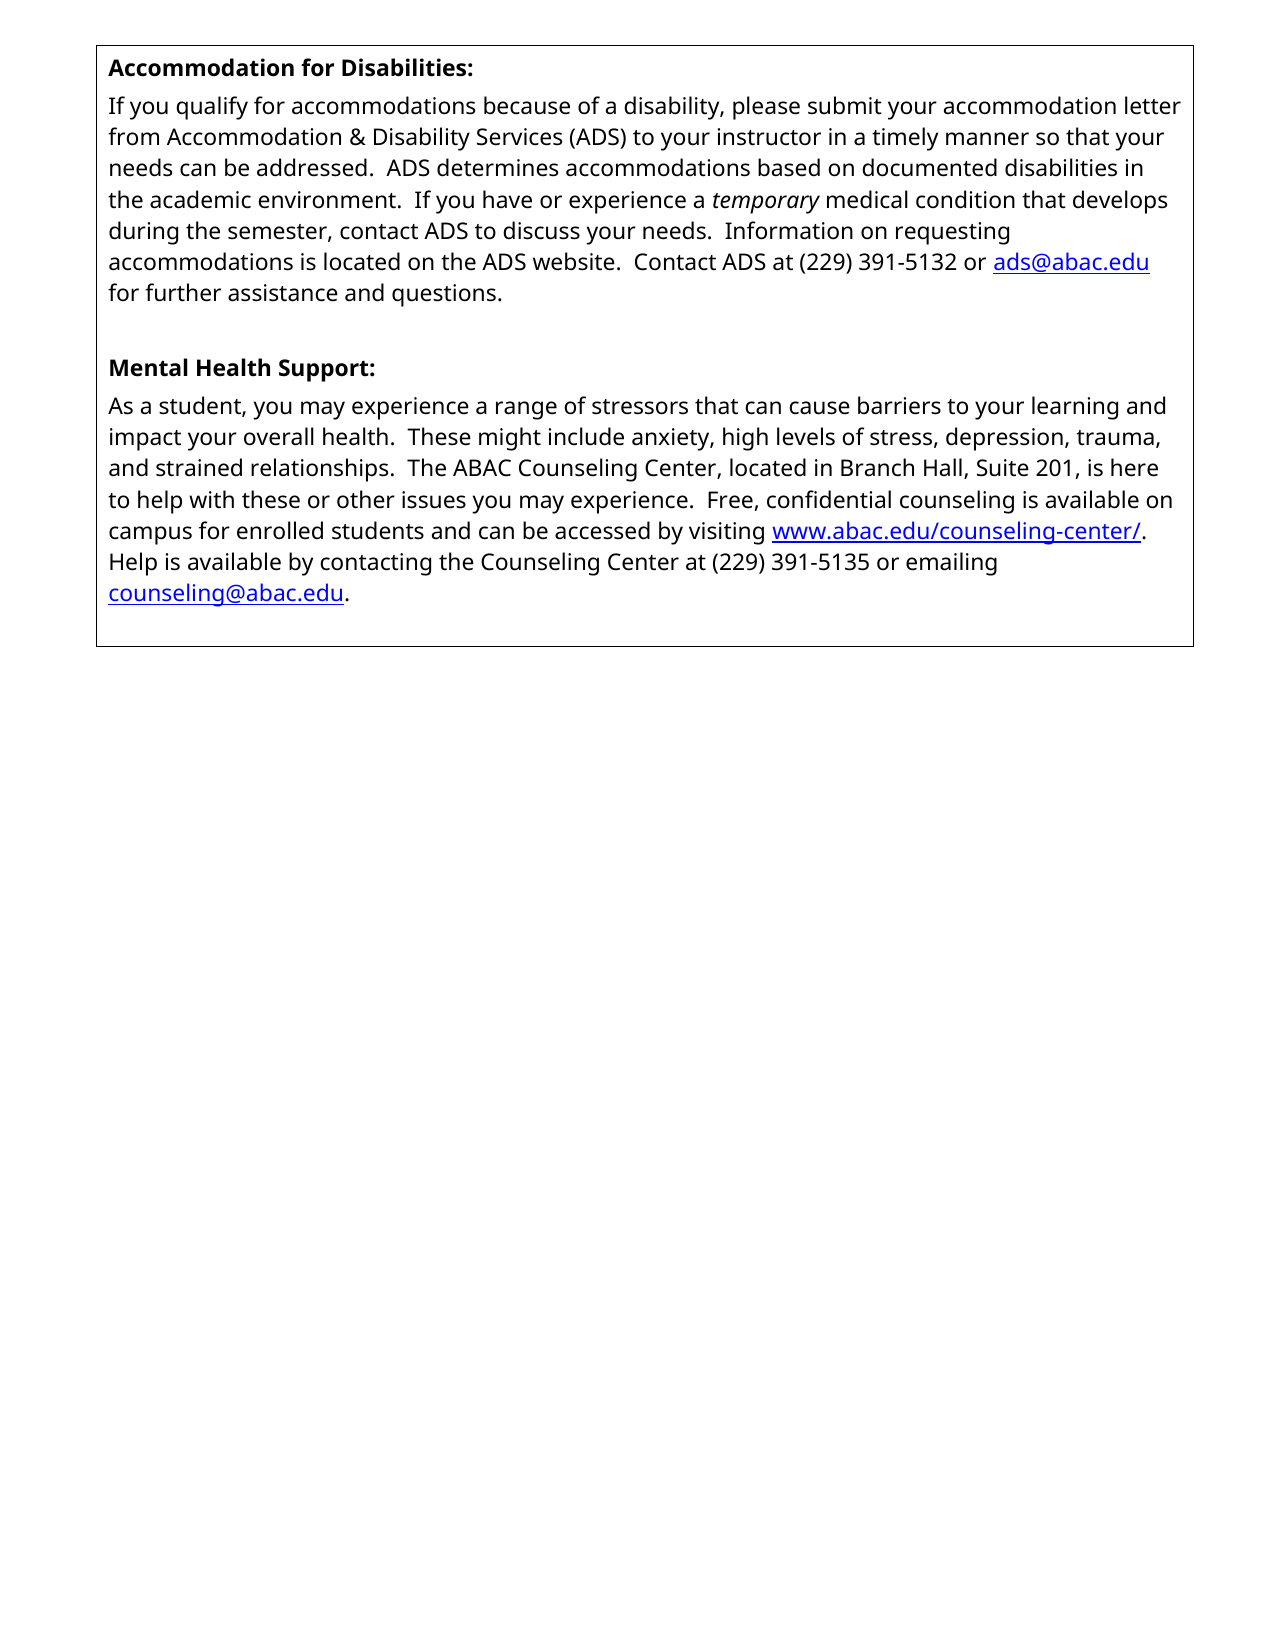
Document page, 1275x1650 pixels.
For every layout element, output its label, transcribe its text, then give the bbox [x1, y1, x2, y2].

table_cell Accommodation for Disabilities: If you qualify for accommodations because of a disability, please submit your accommodation letter from Accommodation & Disability Services (ADS) to your instructor in a timely manner so that your needs can be addressed. ADS determines accommodations based on documented disabilities in the academic environment. If you have or experience a temporary medical condition that develops during the semester, contact ADS to discuss your needs. Information on requesting accommodations is located on the ADS website. Contact ADS at (229) 391-5132 or ads@abac.edu for further assistance and questions. Mental Health Support: As a student, you may experience a range of stressors that can cause barriers to your learning and impact your overall health. These might include anxiety, high levels of stress, depression, trauma, and strained relationships. The ABAC Counseling Center, located in Branch Hall, Suite 201, is here to help with these or other issues you may experience. Free, confidential counseling is available on campus for enrolled students and can be accessed by visiting www.abac.edu/counseling-center/. Help is available by contacting the Counseling Center at (229) 391-5135 or emailing counseling@abac.edu. [97, 46, 1193, 646]
